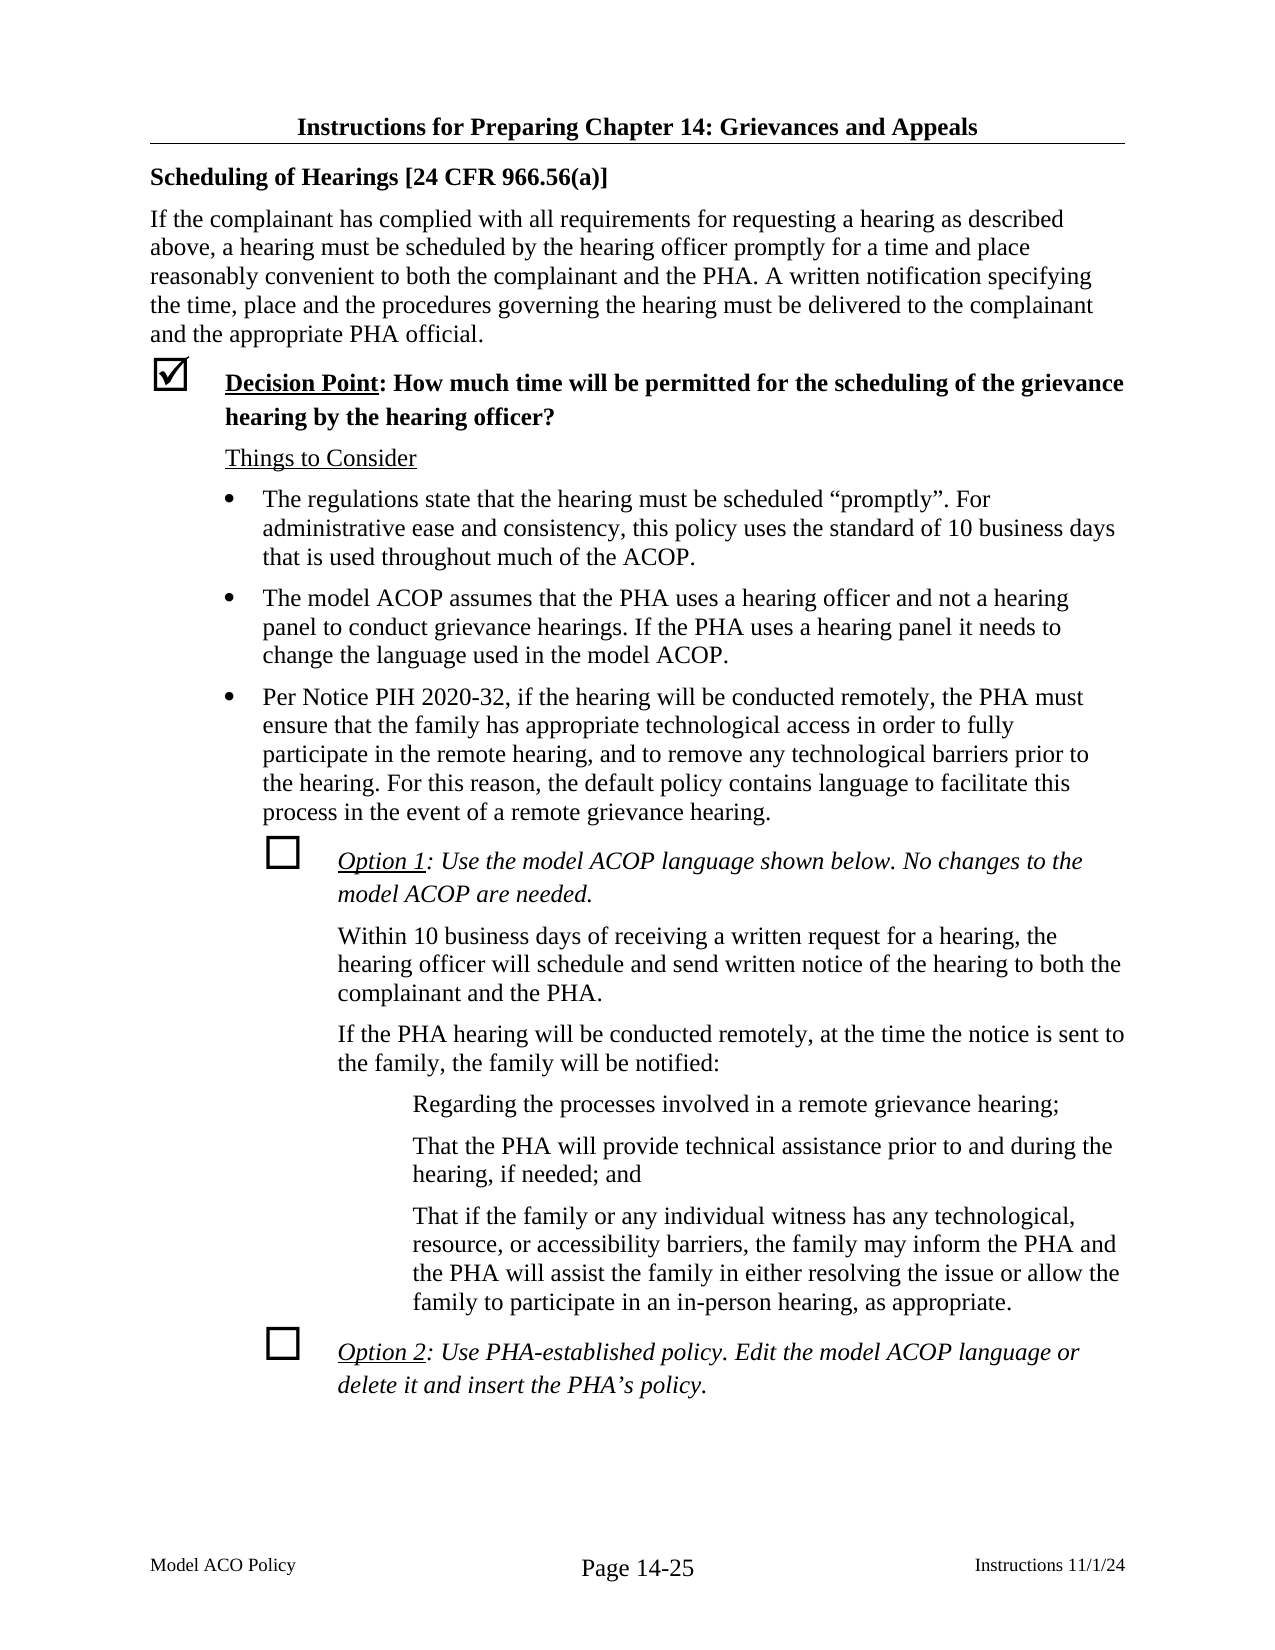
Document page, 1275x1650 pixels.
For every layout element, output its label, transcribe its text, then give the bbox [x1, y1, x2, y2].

text Scheduling of Hearings [24 CFR 966.56(a)] [150, 162, 1125, 191]
text Option 2: Use PHA-established policy. Edit the model ACOP language or delete it and insert the PHA’s policy. [262, 1328, 1125, 1399]
text Things to Consider [225, 443, 1125, 472]
list The model ACOP assumes that the PHA uses a hearing officer and not a hearing panel to conduct grievance hearings. If the PHA uses a hearing panel it needs to change the language used in the model ACOP. [225, 583, 1125, 669]
text If the PHA hearing will be conducted remotely, at the time the notice is sent to the family, the family will be notified: [337, 1019, 1125, 1077]
text Within 10 business days of receiving a written request for a hearing, the hearing officer will schedule and send written notice of the hearing to both the complainant and the PHA. [337, 921, 1125, 1007]
text If the complainant has complied with all requirements for requesting a hearing as described above, a hearing must be scheduled by the hearing officer promptly for a time and place reasonably convenient to both the complainant and the PHA. A written notification specifying the time, place and the procedures governing the hearing must be delivered to the complainant and the appropriate PHA official. [150, 204, 1125, 347]
list Per Notice PIH 2020-32, if the hearing will be conducted remotely, the PHA must ensure that the family has appropriate technological access in order to fully participate in the remote hearing, and to remove any technological barriers prior to the hearing. For this reason, the default policy contains language to facilitate this process in the event of a remote grievance hearing. [225, 682, 1125, 825]
text Decision Point: How much time will be permitted for the scheduling of the grievance hearing by the hearing officer? [150, 360, 1125, 430]
list That if the family or any individual witness has any technological, resource, or accessibility barriers, the family may inform the PHA and the PHA will assist the family in either resolving the issue or allow the family to participate in an in-person hearing, as appropriate. [412, 1201, 1125, 1316]
list The regulations state that the hearing must be scheduled “promptly”. For administrative ease and consistency, this policy uses the standard of 10 business days that is used throughout much of the ACOP. [225, 484, 1125, 570]
list Regarding the processes involved in a remote grievance hearing; [412, 1089, 1125, 1118]
list That the PHA will provide technical assistance prior to and during the hearing, if needed; and [412, 1131, 1125, 1188]
text Option 1: Use the model ACOP language shown below. No changes to the model ACOP are needed. [262, 838, 1125, 908]
